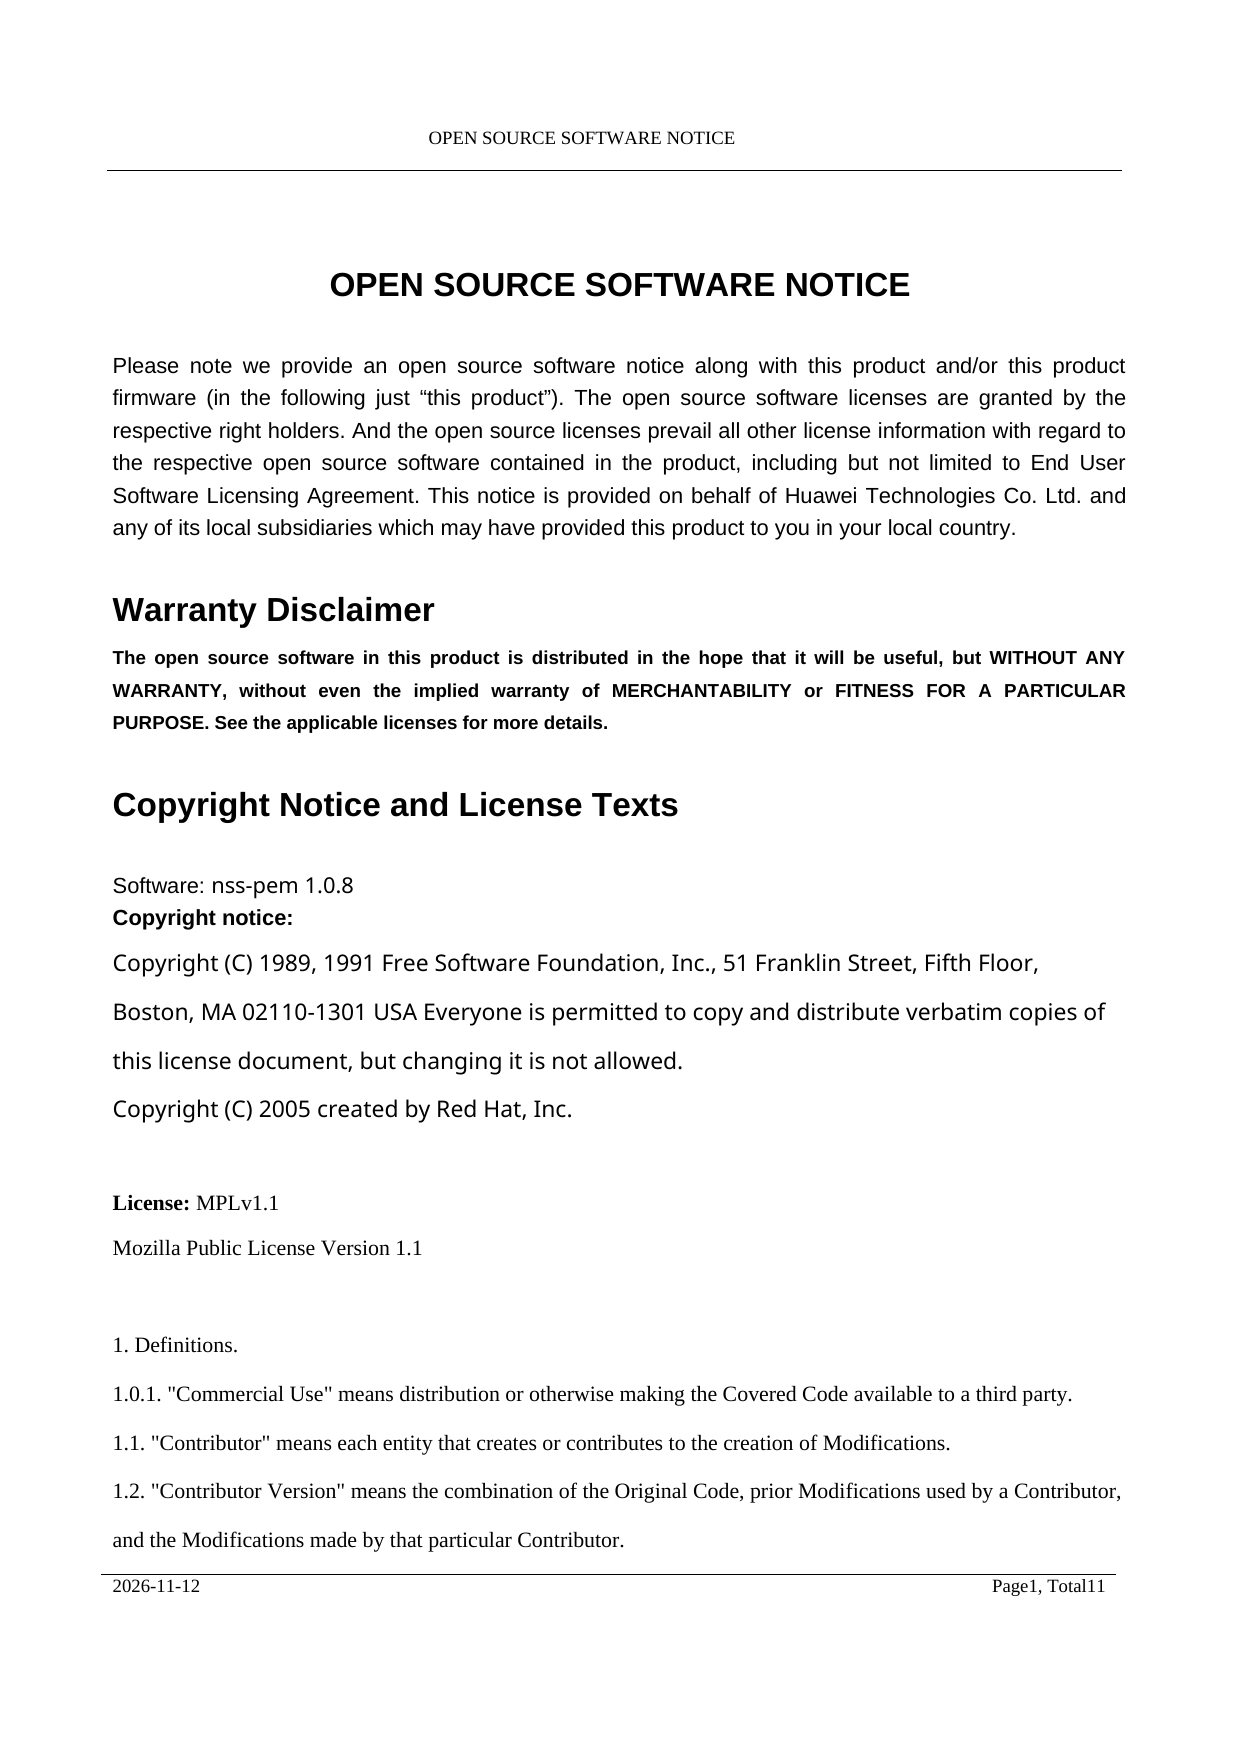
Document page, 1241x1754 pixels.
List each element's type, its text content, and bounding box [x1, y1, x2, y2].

text Copyright notice: [112, 901, 1128, 934]
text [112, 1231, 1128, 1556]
text Warranty Disclaimer [112, 576, 1128, 641]
text The open source software in this product is distributed in the hope that it will be useful, but WITHOUT ANY WARRANTY, without even the implied warranty of MERCHANTABILITY or FITNESS FOR A PARTICULAR PURPOSE. See the applicable licenses for more details. [112, 641, 1128, 739]
text Software: nss-pem 1.0.8 [112, 869, 1128, 901]
text Copyright Notice and License Texts [112, 771, 1128, 836]
text OPEN SOURCE SOFTWARE NOTICE [112, 251, 1128, 316]
text Please note we provide an open source software notice along with this product and/or this product firmware (in the following just “this product”). The open source software licenses are granted by the respective right holders. And the open source licenses prevail all other license information with regard to the respective open source software contained in the product, including but not limited to End User Software Licensing Agreement. This notice is provided on behalf of Huawei Technologies Co. Ltd. and any of its local subsidiaries which may have provided this product to you in your local country. [112, 349, 1128, 544]
text License: MPLv1.1 [112, 1186, 1128, 1218]
text Copyright (C) 1989, 1991 Free Software Foundation, Inc., 51 Franklin Street, Fifth Floor, Boston, MA 02110-1301 USA Everyone is permitted to copy and distribute verbatim copies of this license document, but changing it is not allowed. Copyright (C) 2005 created by Red Hat, Inc. [112, 947, 1128, 1125]
